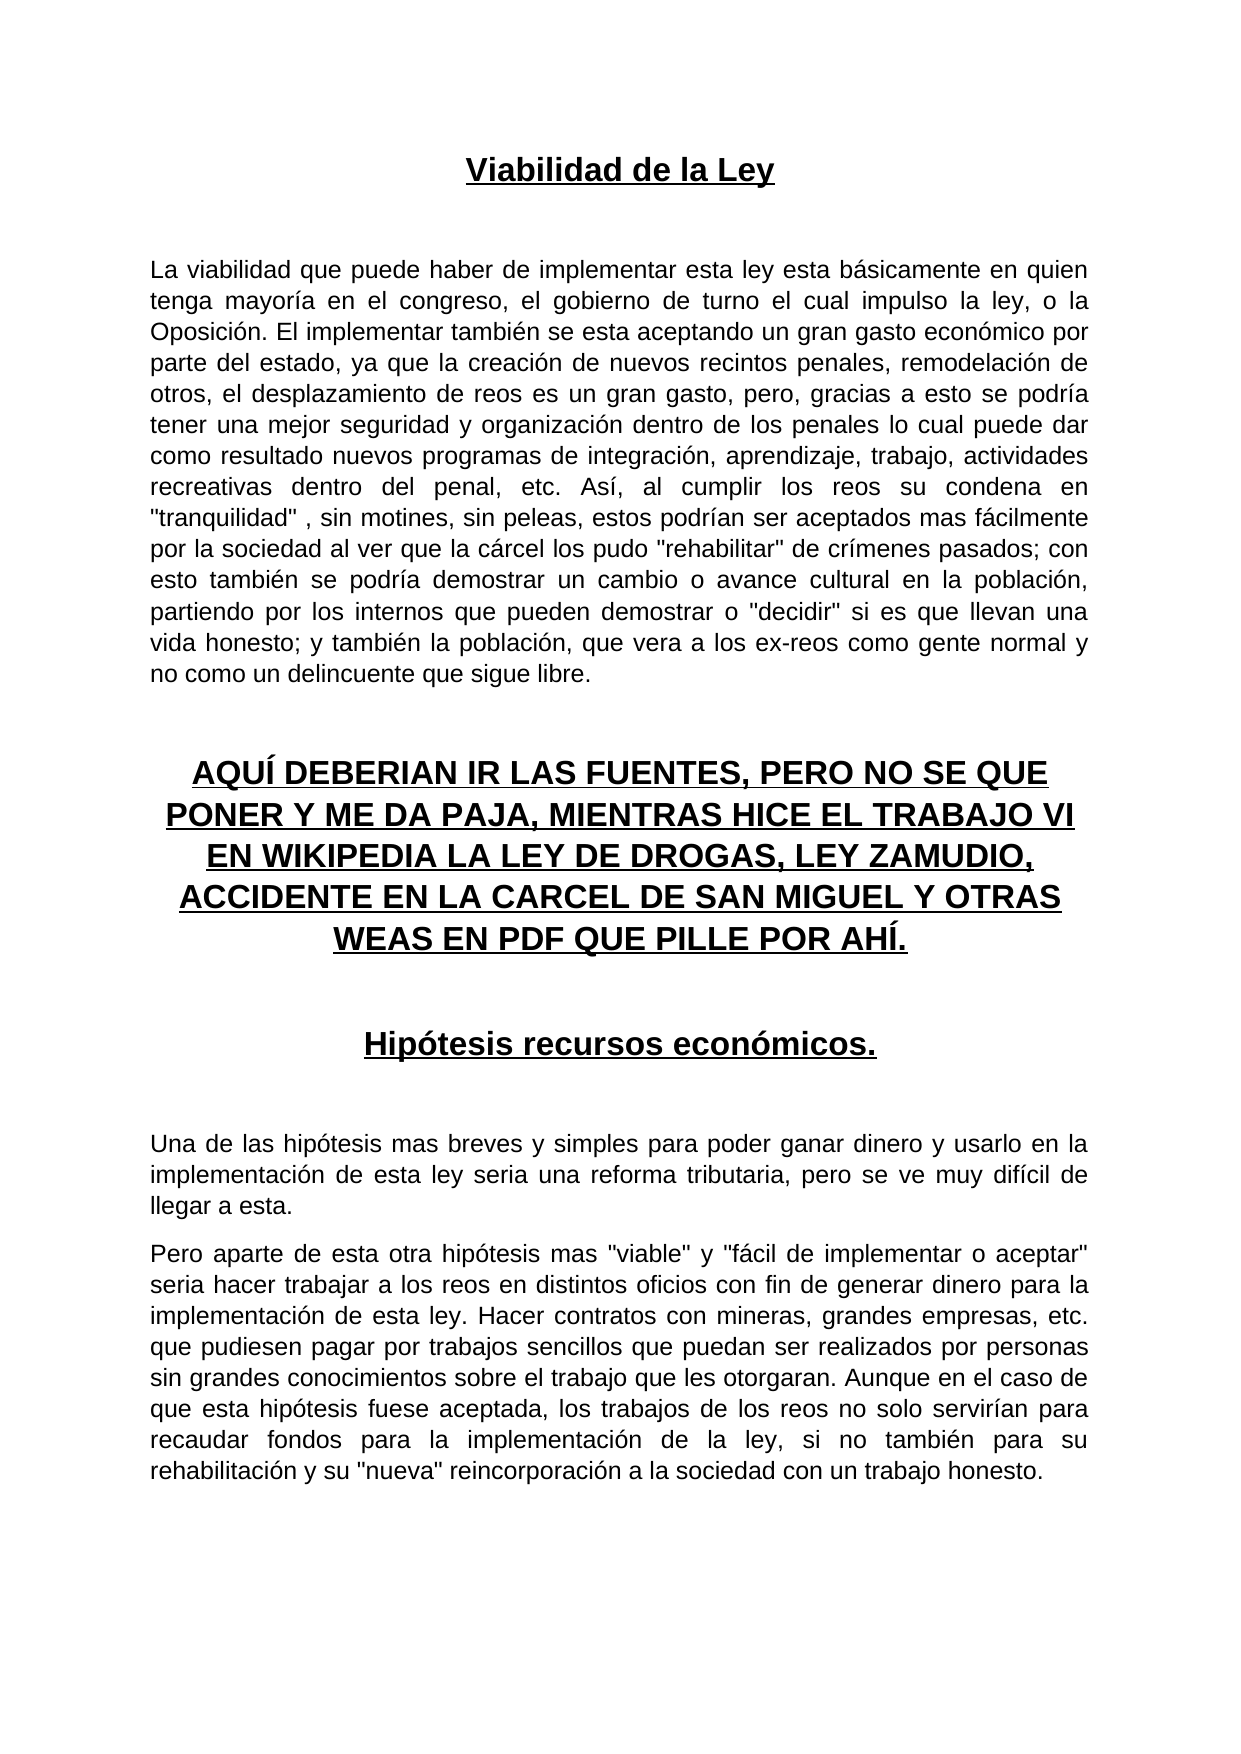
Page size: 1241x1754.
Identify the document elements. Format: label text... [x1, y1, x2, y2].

text Viabilidad de la Ley [150, 150, 1090, 188]
text La viabilidad que puede haber de implementar esta ley esta básicamente en quien tenga mayoría en el congreso, el gobierno de turno el cual impulso la ley, o la Oposición. El implementar también se esta aceptando un gran gasto económico por parte del estado, ya que la creación de nuevos recintos penales, remodelación de otros, el desplazamiento de reos es un gran gasto, pero, gracias a esto se podría tener una mejor seguridad y organización dentro de los penales lo cual puede dar como resultado nuevos programas de integración, aprendizaje, trabajo, actividades recreativas dentro del penal, etc. Así, al cumplir los reos su condena en "tranquilidad" , sin motines, sin peleas, estos podrían ser aceptados mas fácilmente por la sociedad al ver que la cárcel los pudo "rehabilitar" de crímenes pasados; con esto también se podría demostrar un cambio o avance cultural en la población, partiendo por los internos que pueden demostrar o "decidir" si es que llevan una vida honesto; y también la población, que vera a los ex-reos como gente normal y no como un delincuente que sigue libre. [150, 255, 1090, 687]
text AQUÍ DEBERIAN IR LAS FUENTES, PERO NO SE QUE PONER Y ME DA PAJA, MIENTRAS HICE EL TRABAJO VI EN WIKIPEDIA LA LEY DE DROGAS, LEY ZAMUDIO, ACCIDENTE EN LA CARCEL DE SAN MIGUEL Y OTRAS WEAS EN PDF QUE PILLE POR AHÍ. [150, 753, 1090, 957]
text Pero aparte de esta otra hipótesis mas "viable" y "fácil de implementar o aceptar" seria hacer trabajar a los reos en distintos oficios con fin de generar dinero para la implementación de esta ley. Hacer contratos con mineras, grandes empresas, etc. que pudiesen pagar por trabajos sencillos que puedan ser realizados por personas sin grandes conocimientos sobre el trabajo que les otorgaran. Aunque en el caso de que esta hipótesis fuese aceptada, los trabajos de los reos no solo servirían para recaudar fondos para la implementación de la ley, si no también para su rehabilitación y su "nueva" reincorporación a la sociedad con un trabajo honesto. [150, 1239, 1090, 1485]
text Hipótesis recursos económicos. [150, 1024, 1090, 1062]
text Una de las hipótesis mas breves y simples para poder ganar dinero y usarlo en la implementación de esta ley seria una reforma tributaria, pero se ve muy difícil de llegar a esta. [150, 1129, 1090, 1220]
